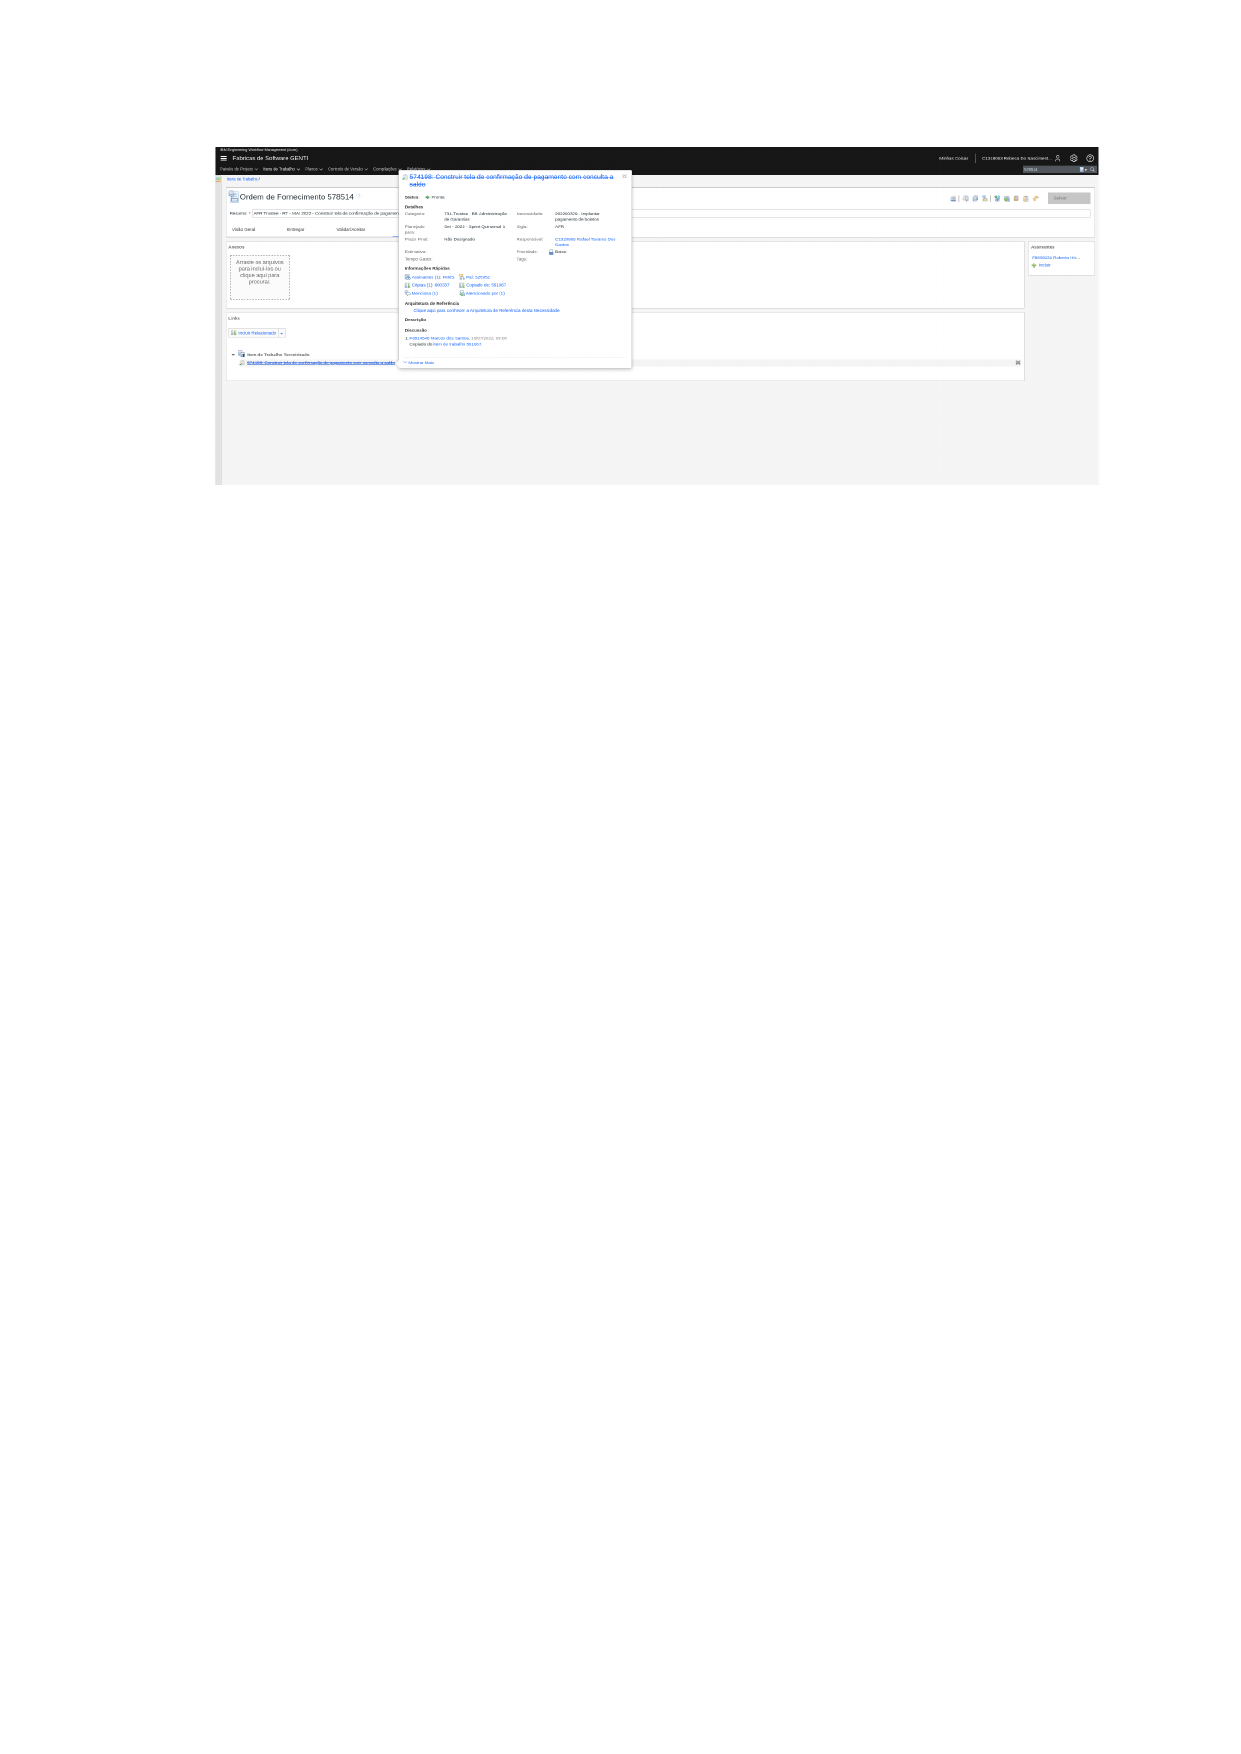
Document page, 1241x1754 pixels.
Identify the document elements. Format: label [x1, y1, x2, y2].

picture [214, 147, 1101, 485]
